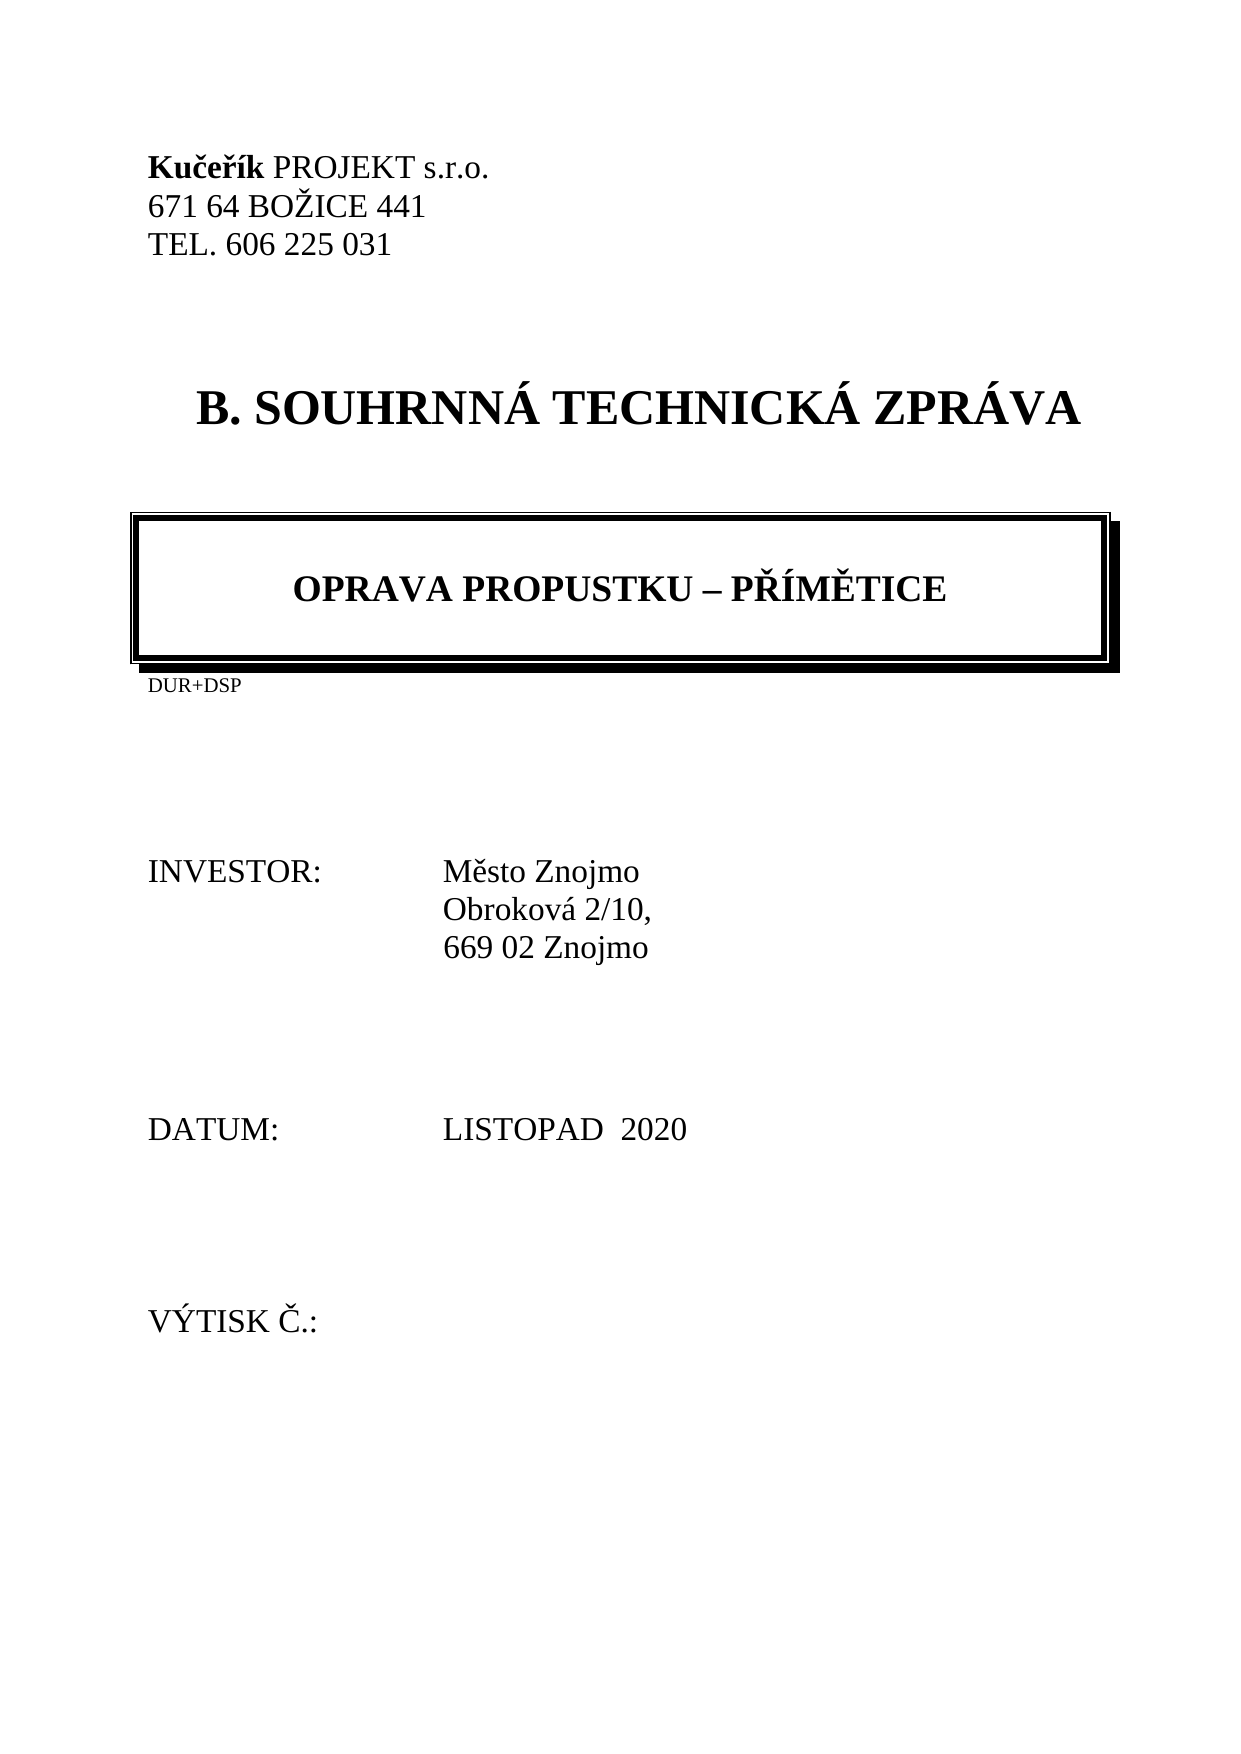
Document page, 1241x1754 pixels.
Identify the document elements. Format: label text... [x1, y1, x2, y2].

text DATUM: LISTOPAD 2020 [148, 1109, 1093, 1148]
text B. SOUHRNNÁ TECHNICKÁ ZPRÁVA [185, 378, 1093, 435]
text OPRAVA PROPUSTKU – PŘÍMĚTICE [148, 566, 1093, 609]
text DUR+DSP [148, 673, 1093, 697]
text Kučeřík PROJEKT s.r.o. [148, 148, 1093, 186]
text TEL. 606 225 031 [148, 224, 1093, 263]
text INVESTOR: Město Znojmo [148, 851, 1093, 889]
text 671 64 BOŽICE 441 [148, 186, 1093, 224]
text 669 02 Znojmo [369, 927, 1093, 966]
text Obroková 2/10, [148, 889, 1093, 927]
text VÝTISK Č.: [148, 1301, 1093, 1339]
